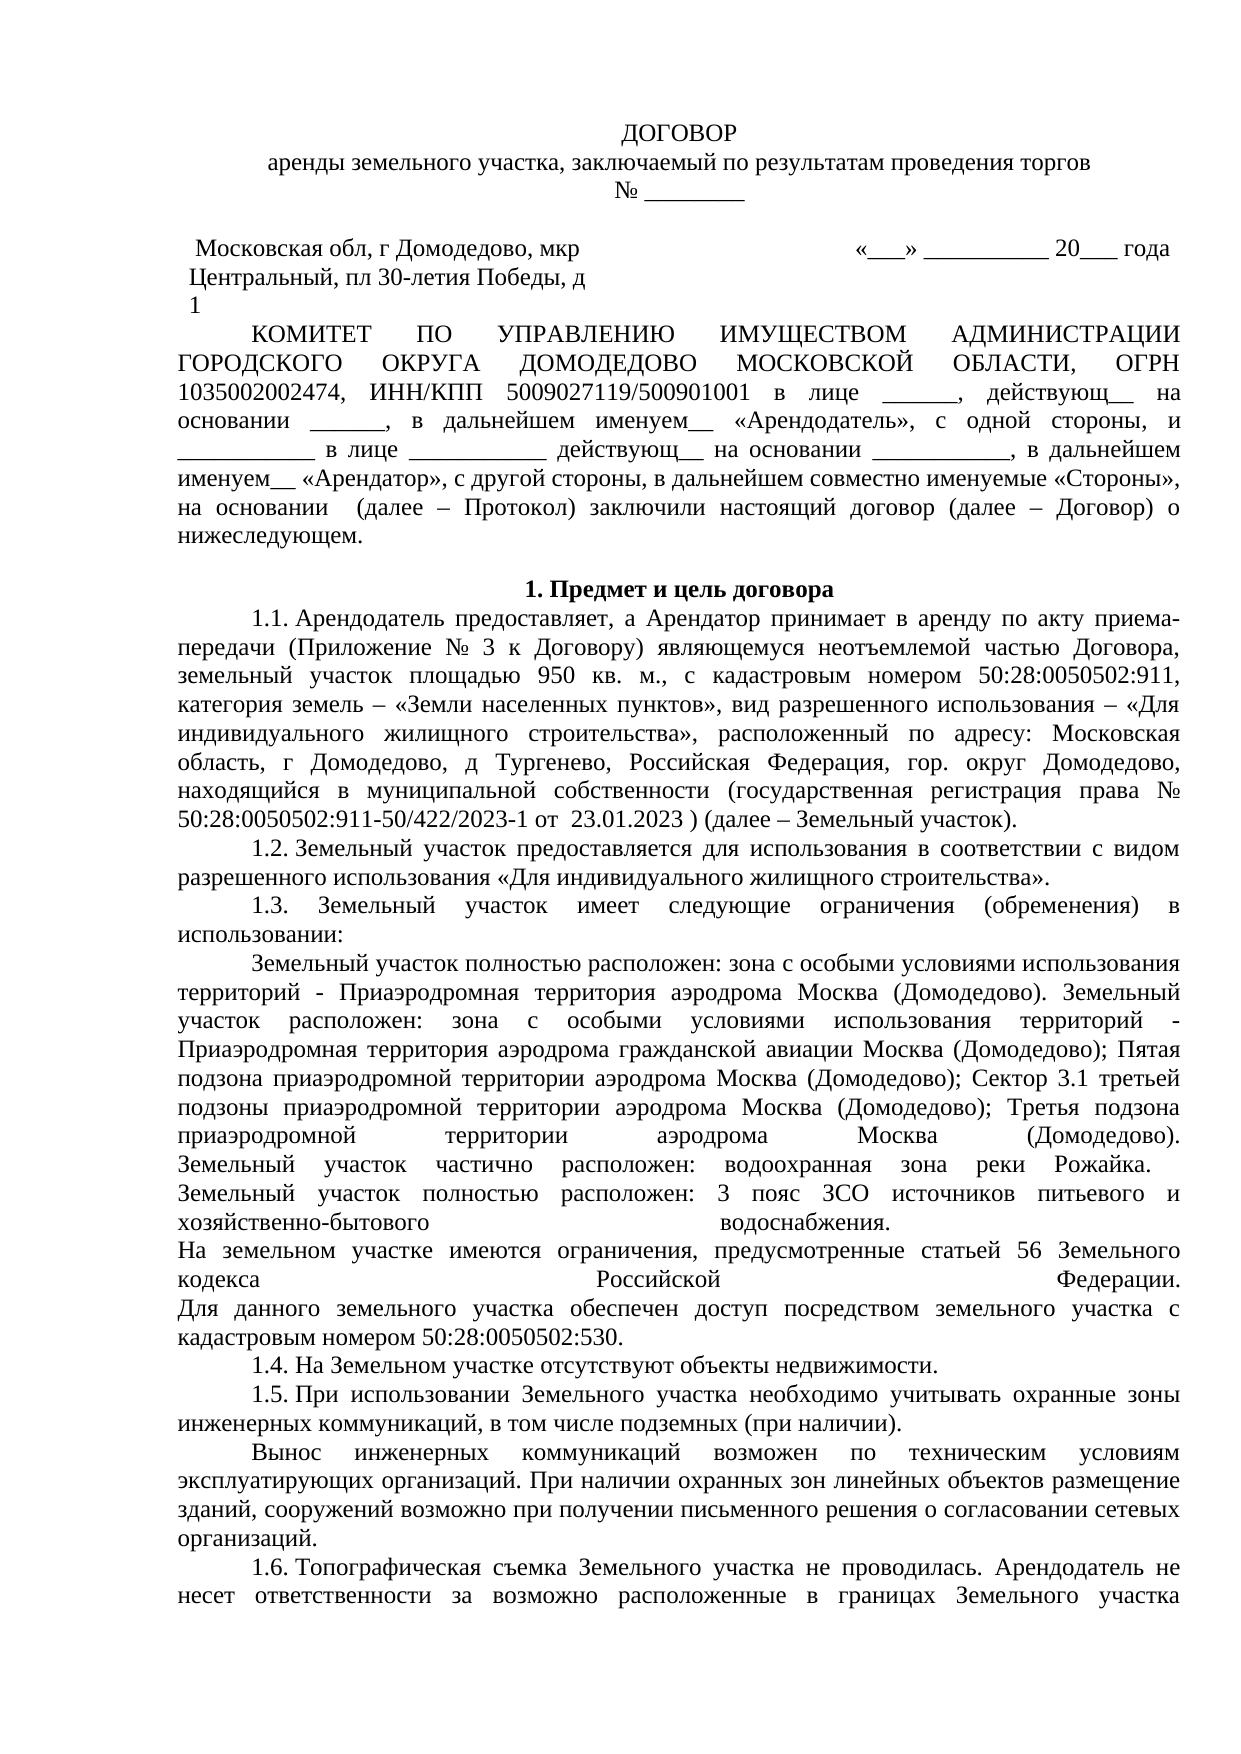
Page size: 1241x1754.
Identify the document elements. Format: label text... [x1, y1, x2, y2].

text 1. Предмет и цель договора [177, 574, 1181, 603]
text аренды земельного участка, заключаемый по результатам проведения торгов [177, 147, 1181, 176]
text Вынос инженерных коммуникаций возможен по техническим условиям эксплуатирующих организаций. При наличии охранных зон линейных объектов размещение зданий, сооружений возможно при получении письменного решения о согласовании сетевых организаций. [177, 1437, 1181, 1552]
text КОМИТЕТ ПО УПРАВЛЕНИЮ ИМУЩЕСТВОМ АДМИНИСТРАЦИИ ГОРОДСКОГО ОКРУГА ДОМОДЕДОВО МОСКОВСКОЙ ОБЛАСТИ, ОГРН 1035002002474, ИНН/КПП 5009027119/500901001 в лице ______, действующ__ на основании ______, в дальнейшем именуем__ «Арендодатель», с одной стороны, и ___________ в лице ___________ действующ__ на основании ___________, в дальнейшем именуем__ «Арендатор», с другой стороны, в дальнейшем совместно именуемые «Стороны», на основании (далее – Протокол) заключили настоящий договор (далее – Договор) о нижеследующем. [177, 319, 1181, 549]
text 1.4. На Земельном участке отсутствуют объекты недвижимости. [177, 1351, 1181, 1379]
text ДОГОВОР [177, 118, 1181, 147]
table_header «___» __________ 20___ года [605, 233, 1181, 319]
text № ________ [177, 176, 1181, 204]
text 1.2. Земельный участок предоставляется для использования в соответствии с видом разрешенного использования «Для индивидуального жилищного строительства». [177, 833, 1181, 891]
text 1.1. Арендодатель предоставляет, а Арендатор принимает в аренду по акту приема-передачи (Приложение № 3 к Договору) являющемуся неотъемлемой частью Договора, земельный участок площадью 950 кв. м., с кадастровым номером 50:28:0050502:911, категория земель – «Земли населенных пунктов», вид разрешенного использования – «Для индивидуального жилищного строительства», расположенный по адресу: Московская область, г Домодедово, д Тургенево, Российская Федерация, гор. округ Домодедово, находящийся в муниципальной собственности (государственная регистрация права № 50:28:0050502:911-50/422/2023-1 от 23.01.2023 ) (далее – Земельный участок). [177, 603, 1181, 833]
text Земельный участок полностью расположен: зона с особыми условиями использования территорий - Приаэродромная территория аэродрома Москва (Домодедово). Земельный участок расположен: зона с особыми условиями использования территорий - Приаэродромная территория аэродрома гражданской авиации Москва (Домодедово); Пятая подзона приаэродромной территории аэродрома Москва (Домодедово); Сектор 3.1 третьей подзоны приаэродромной территории аэродрома Москва (Домодедово); Третья подзона приаэродромной территории аэродрома Москва (Домодедово). Земельный участок частично расположен: водоохранная зона реки Рожайка. Земельный участок полностью расположен: 3 пояс ЗСО источников питьевого и хозяйственно-бытового водоснабжения. На земельном участке имеются ограничения, предусмотренные статьей 56 Земельного кодекса Российской Федерации. Для данного земельного участка обеспечен доступ посредством земельного участка с кадастровым номером 50:28:0050502:530. [177, 948, 1181, 1351]
text 1.3. Земельный участок имеет следующие ограничения (обременения) в использовании: [177, 891, 1181, 948]
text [177, 1552, 1181, 1609]
table_header Московская обл, г Домодедово, мкр Центральный, пл 30-летия Победы, д 1 [177, 233, 605, 319]
text 1.5. При использовании Земельного участка необходимо учитывать охранные зоны инженерных коммуникаций, в том числе подземных (при наличии). [177, 1379, 1181, 1437]
